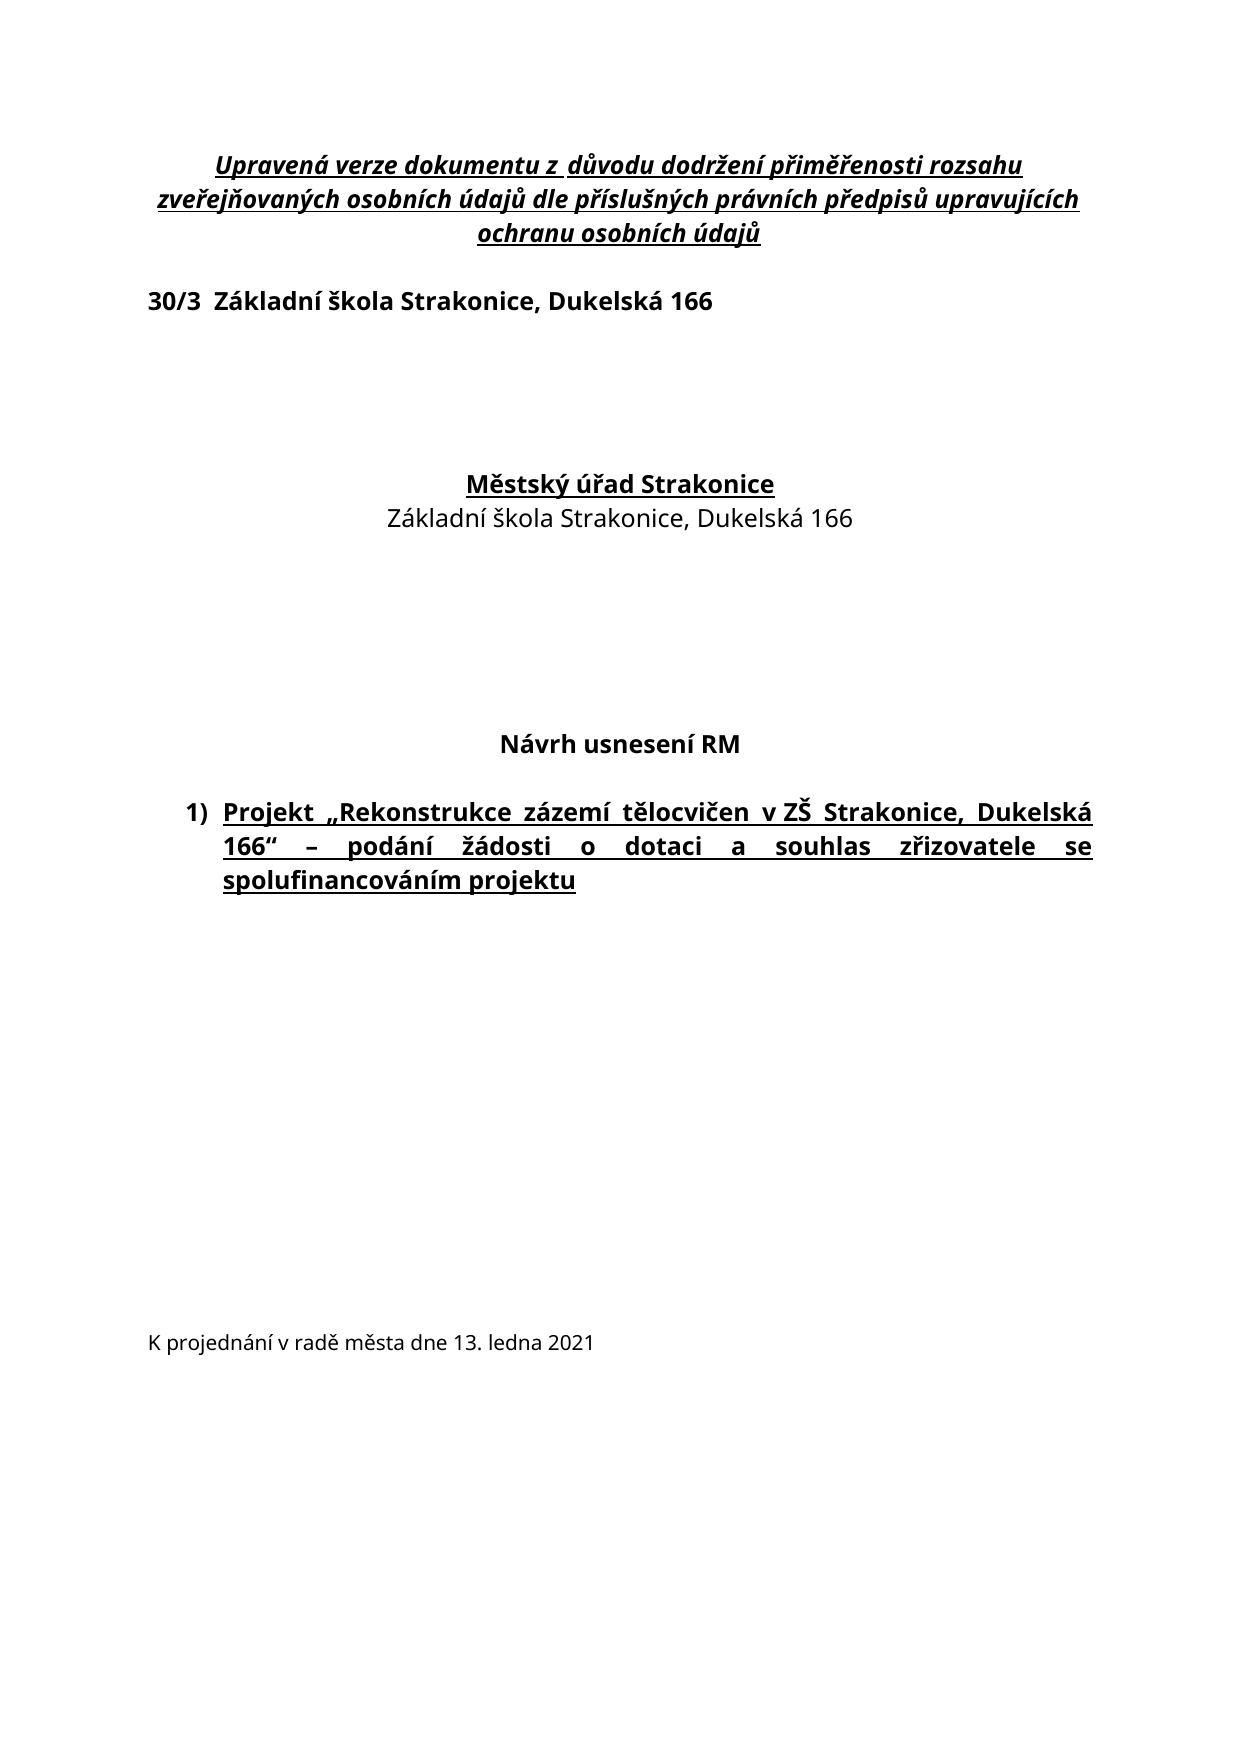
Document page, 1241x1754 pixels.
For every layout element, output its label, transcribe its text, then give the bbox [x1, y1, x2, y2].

list Projekt „Rekonstrukce zázemí tělocvičen v ZŠ Strakonice, Dukelská 166“ – podání žádosti o dotaci a souhlas zřizovatele se spolufinancováním projektu [185, 795, 1093, 897]
text K projednání v radě města dne 13. ledna 2021 [148, 1328, 1093, 1356]
text Upravená verze dokumentu z důvodu dodržení přiměřenosti rozsahu zveřejňovaných osobních údajů dle příslušných právních předpisů upravujících ochranu osobních údajů [148, 148, 1093, 250]
text Návrh usnesení RM [148, 727, 1093, 761]
text Městský úřad Strakonice [148, 467, 1093, 501]
subtitle 30/3 Základní škola Strakonice, Dukelská 166 [148, 284, 1093, 318]
text Základní škola Strakonice, Dukelská 166 [148, 501, 1093, 535]
